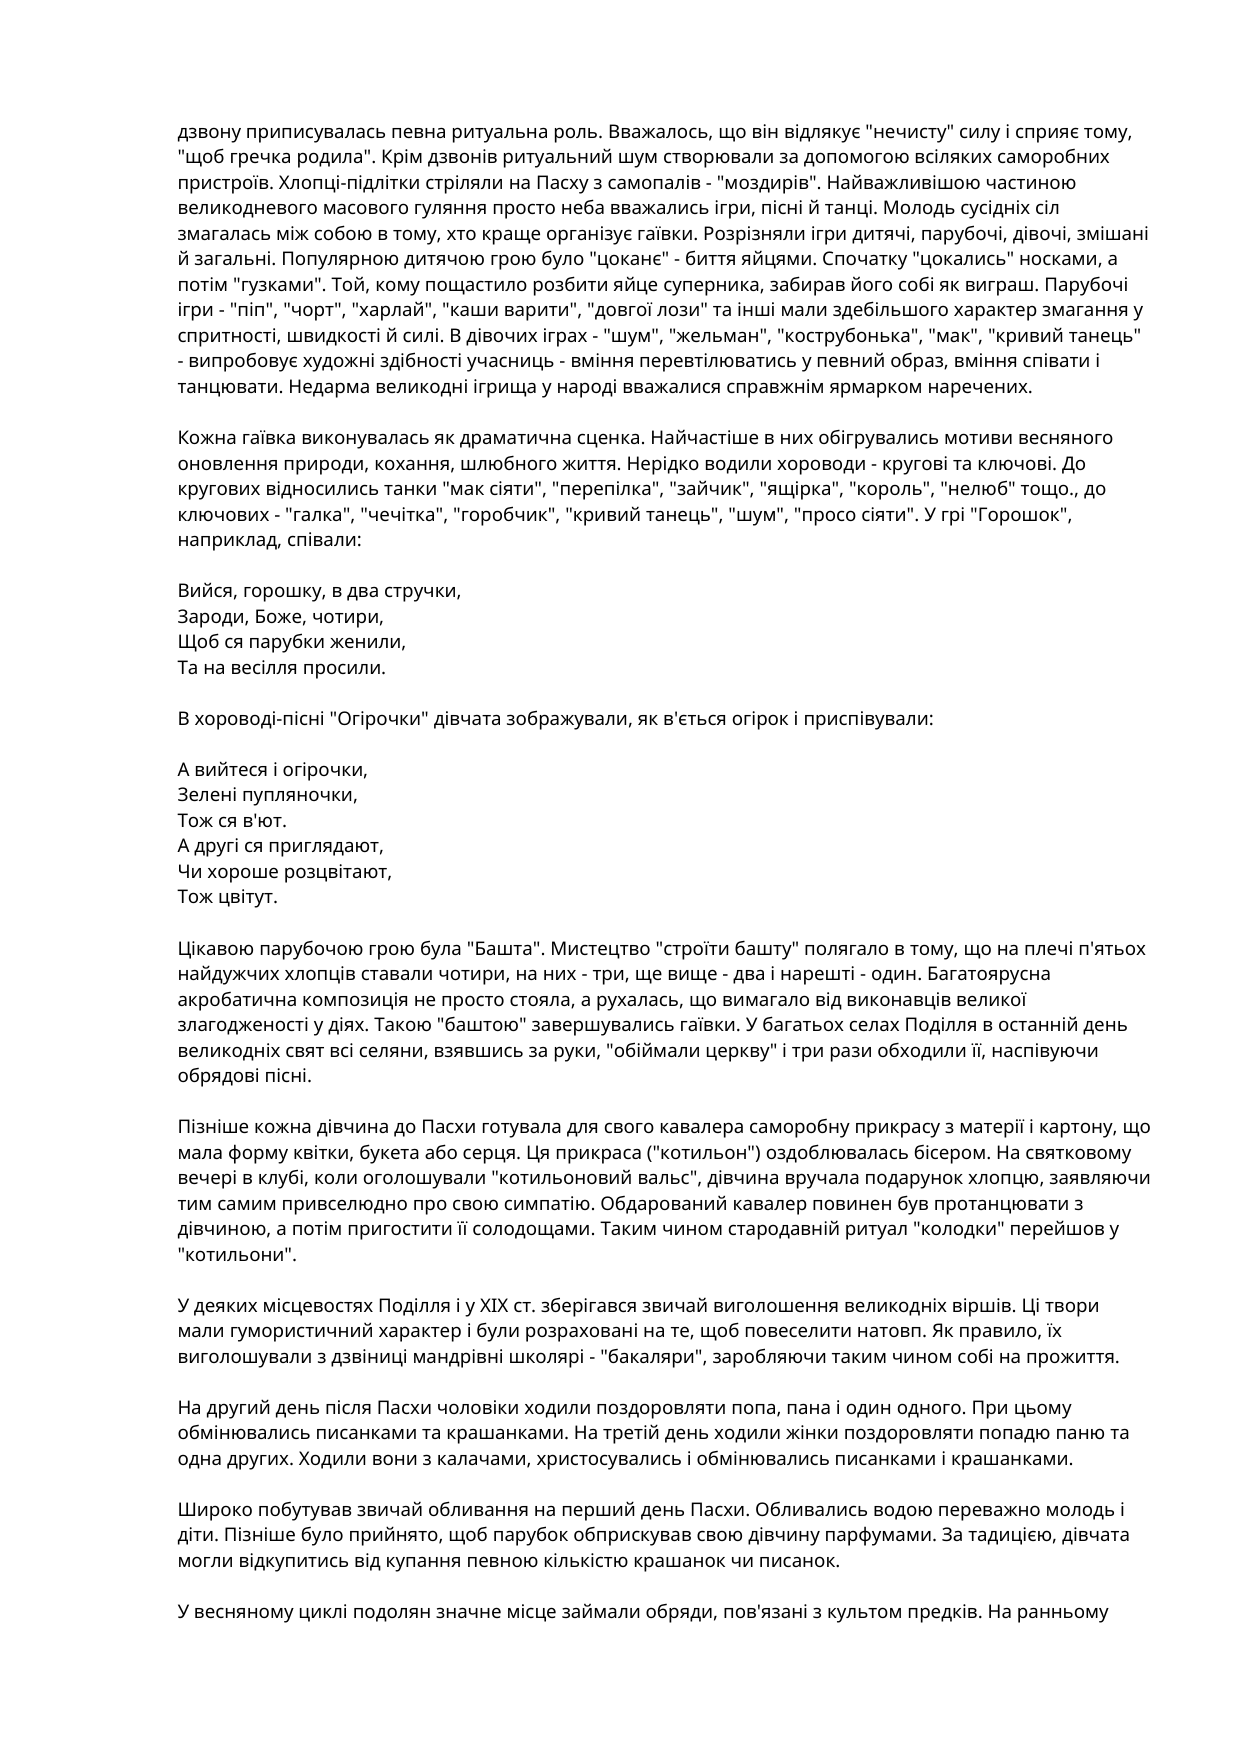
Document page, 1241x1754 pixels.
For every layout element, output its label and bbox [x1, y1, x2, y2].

text [177, 118, 1152, 1624]
